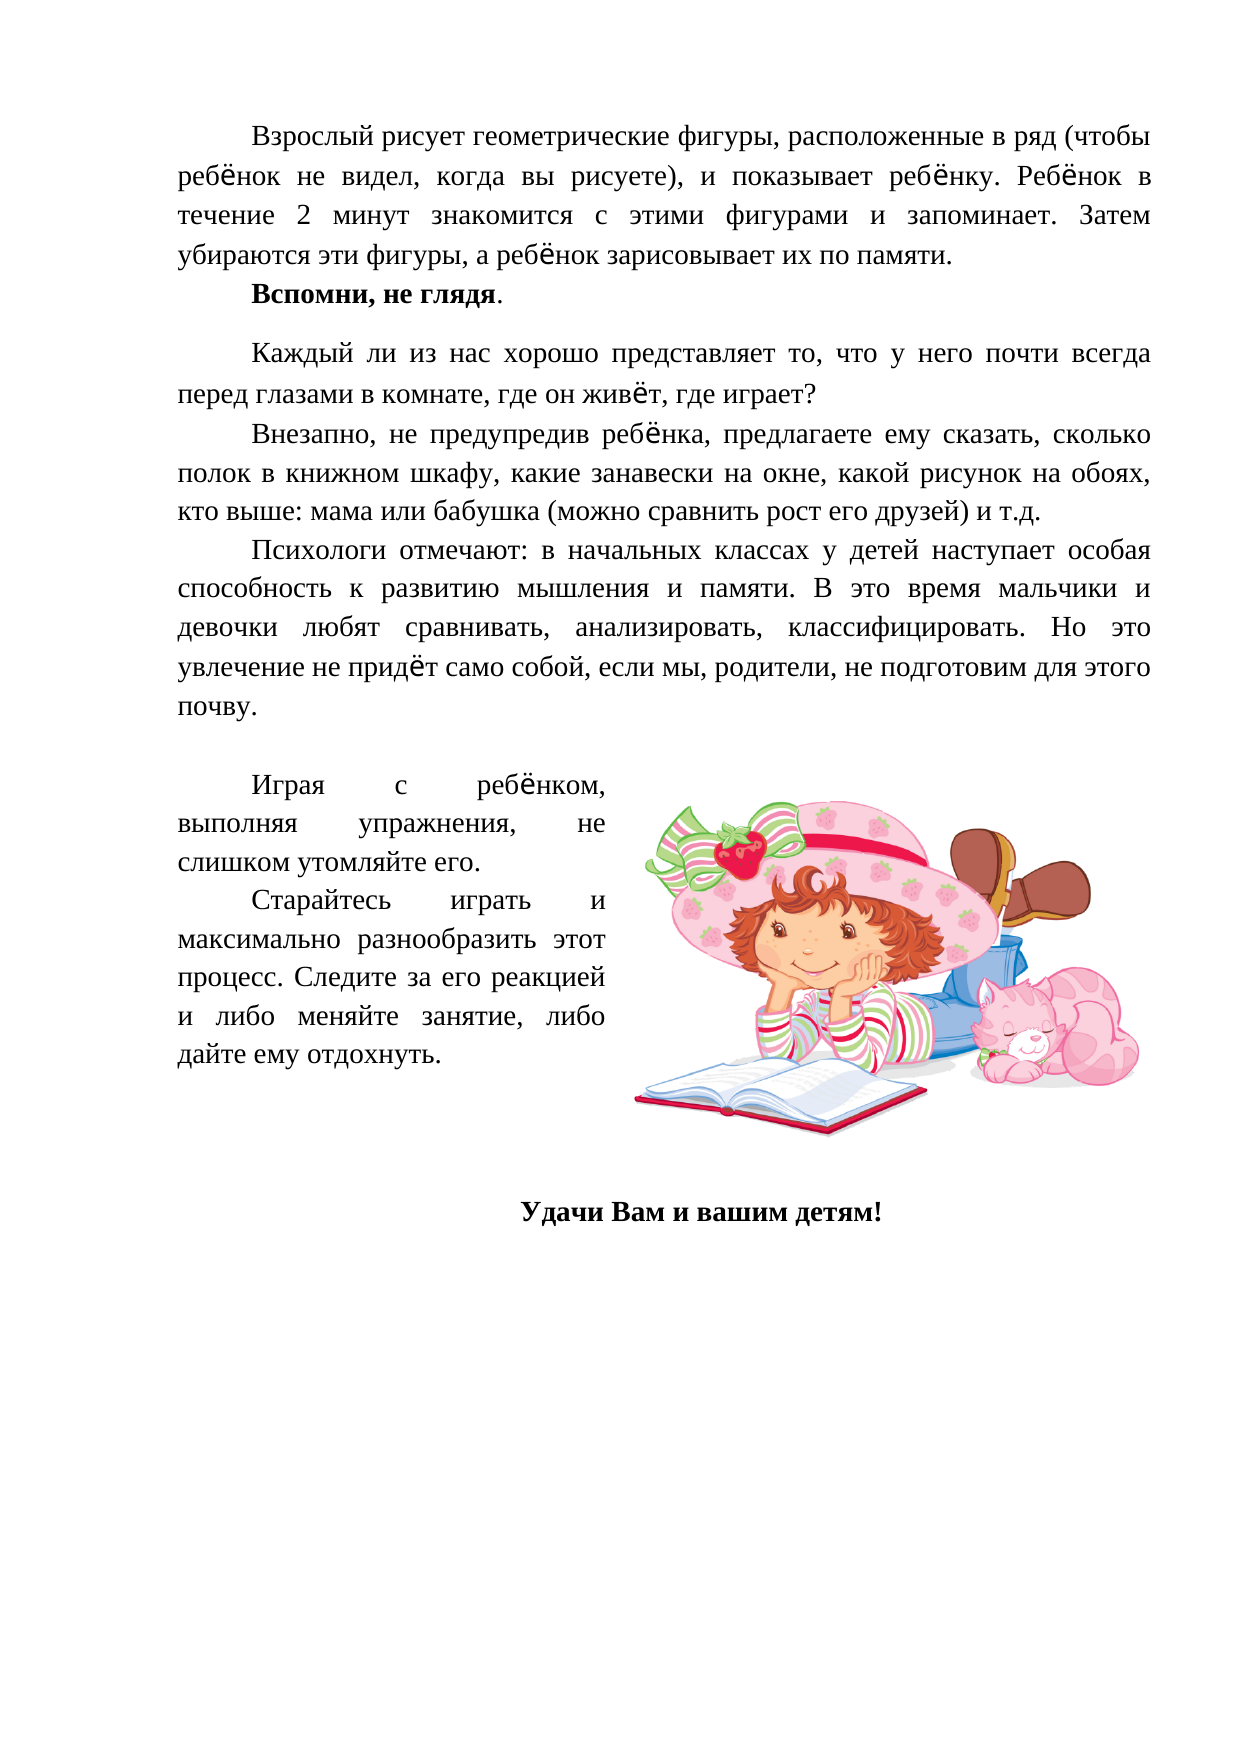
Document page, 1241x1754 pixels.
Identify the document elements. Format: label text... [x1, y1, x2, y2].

text Психологи отмечают: в начальных классах у детей наступает особая способность к развитию мышления и памяти. В это время мальчики и девочки любят сравнивать, анализировать, классифицировать. Но это увлечение не придёт само собой, если мы, родители, не подготовим для этого почву. [177, 532, 1152, 722]
text Удачи Вам и вашим детям! [177, 1194, 1152, 1227]
text Каждый ли из нас хорошо представляет то, что у него почти всегда перед глазами в комнате, где он живёт, где играет? [177, 336, 1152, 409]
text Играя с ребёнком, выполняя упражнения, не слишком утомляйте его. [177, 765, 1152, 877]
text Внезапно, не предупредив ребёнка, предлагаете ему сказать, сколько полок в книжном шкафу, какие занавески на окне, какой рисунок на обоях, кто выше: мама или бабушка (можно сравнить рост его друзей) и т.д. [177, 415, 1152, 527]
text Взрослый рисует геометрические фигуры, расположенные в ряд (чтобы ребёнок не видел, когда вы рисуете), и показывает ребёнку. Ребёнок в течение 2 минут знакомится с этими фигурами и запоминает. Затем убираются эти фигуры, а ребёнок зарисовывает их по памяти. [177, 118, 1152, 271]
picture [624, 785, 1149, 1153]
text Вспомни, не глядя. [177, 276, 1152, 310]
text Старайтесь играть и максимально разнообразить этот процесс. Следите за его реакцией и либо меняйте занятие, либо дайте ему отдохнуть. [177, 882, 624, 1070]
